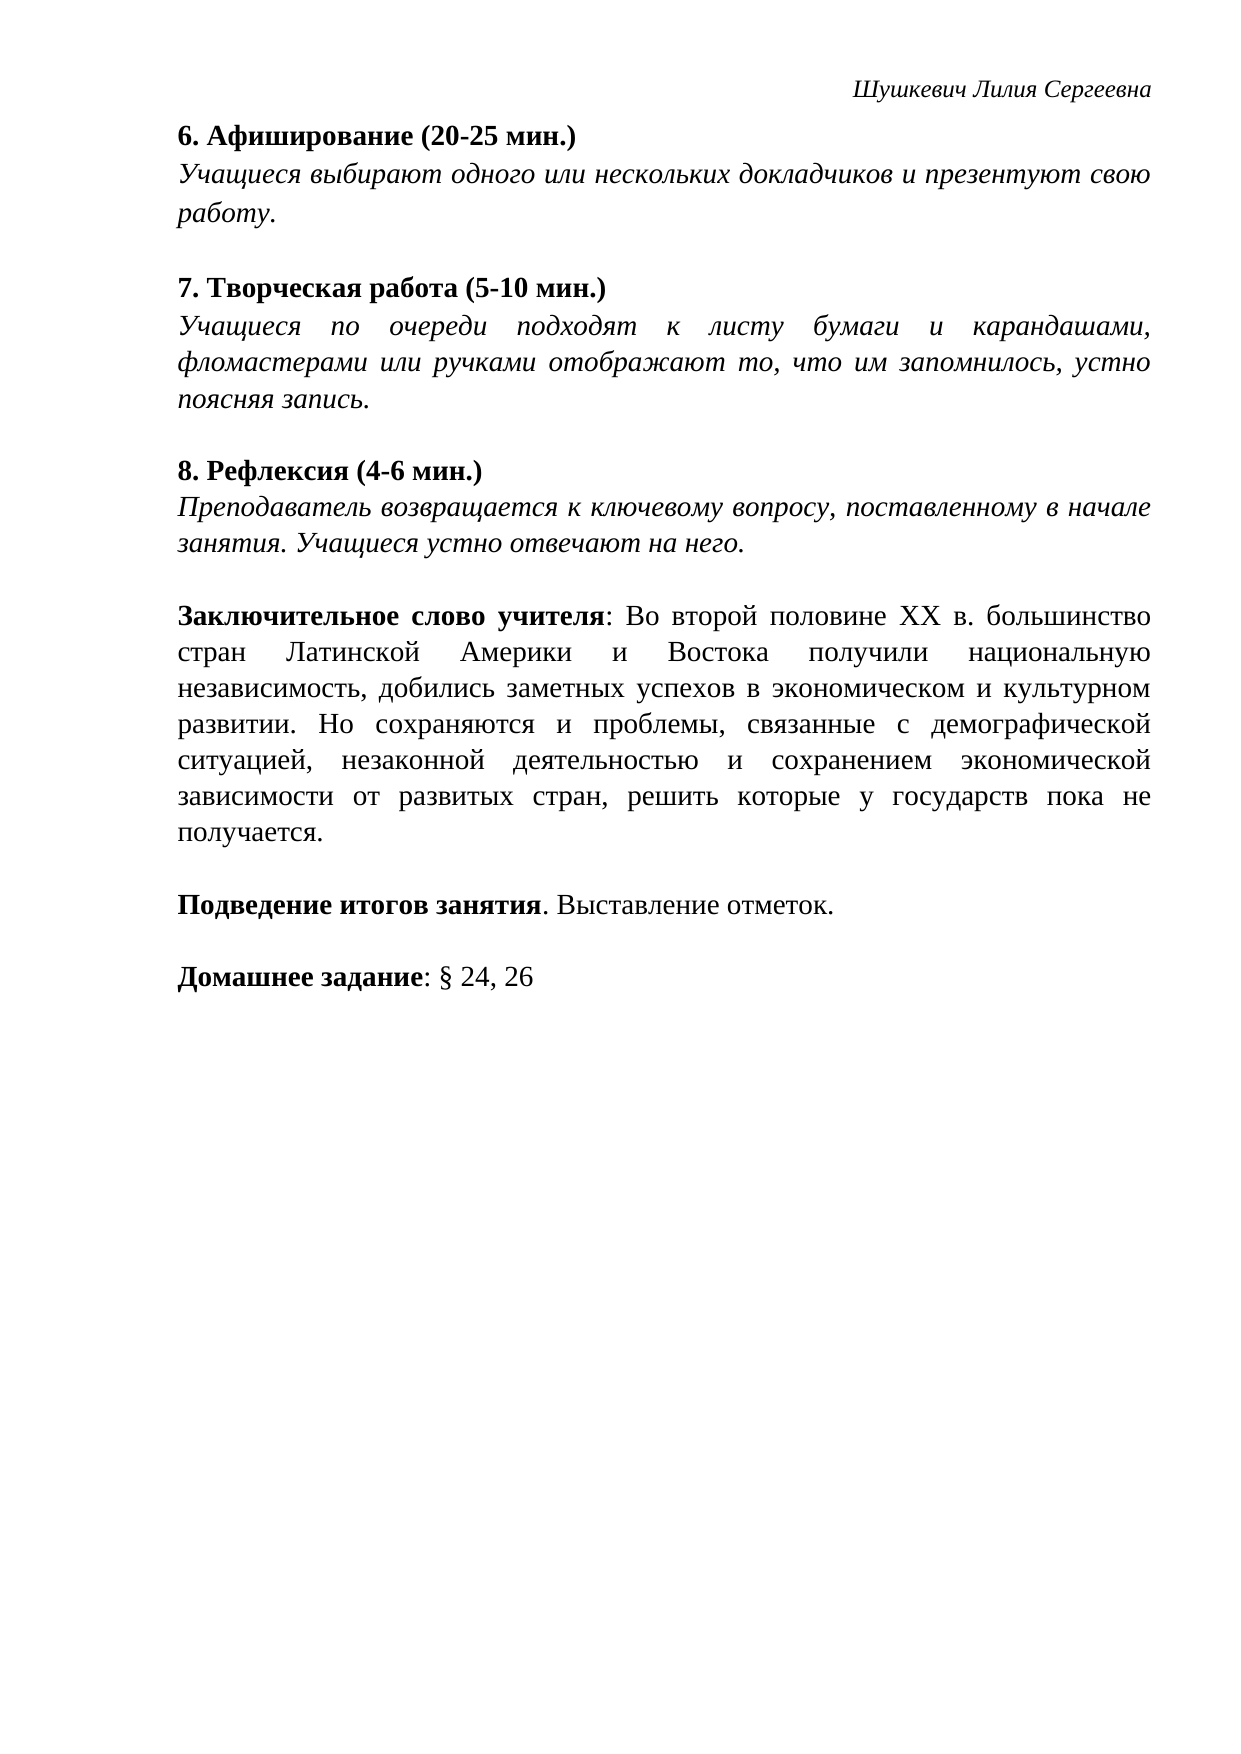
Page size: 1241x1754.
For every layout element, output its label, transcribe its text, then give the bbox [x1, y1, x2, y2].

text Учащиеся выбирают одного или нескольких докладчиков и презентуют свою работу. [177, 157, 1152, 229]
text 7. Творческая работа (5-10 мин.) [177, 270, 1152, 303]
text 6. Афиширование (20-25 мин.) [177, 118, 1152, 152]
text Подведение итогов занятия. Выставление отметок. [177, 887, 1152, 920]
text Заключительное слово учителя: Во второй половине ХХ в. большинство стран Латинской Америки и Востока получили национальную независимость, добились заметных успехов в экономическом и культурном развитии. Но сохраняются и проблемы, связанные с демографической ситуацией, незаконной деятельностью и сохранением экономической зависимости от развитых стран, решить которые у государств пока не получается. [177, 598, 1152, 848]
text Учащиеся по очереди подходят к листу бумаги и карандашами, фломастерами или ручками отображают то, что им запомнилось, устно поясняя запись. [177, 308, 1152, 414]
text Домашнее задание: § 24, 26 [177, 959, 1152, 993]
text 8. Рефлексия (4-6 мин.) [177, 453, 1152, 487]
text Преподаватель возвращается к ключевому вопросу, поставленному в начале занятия. Учащиеся устно отвечают на него. [177, 489, 1152, 559]
